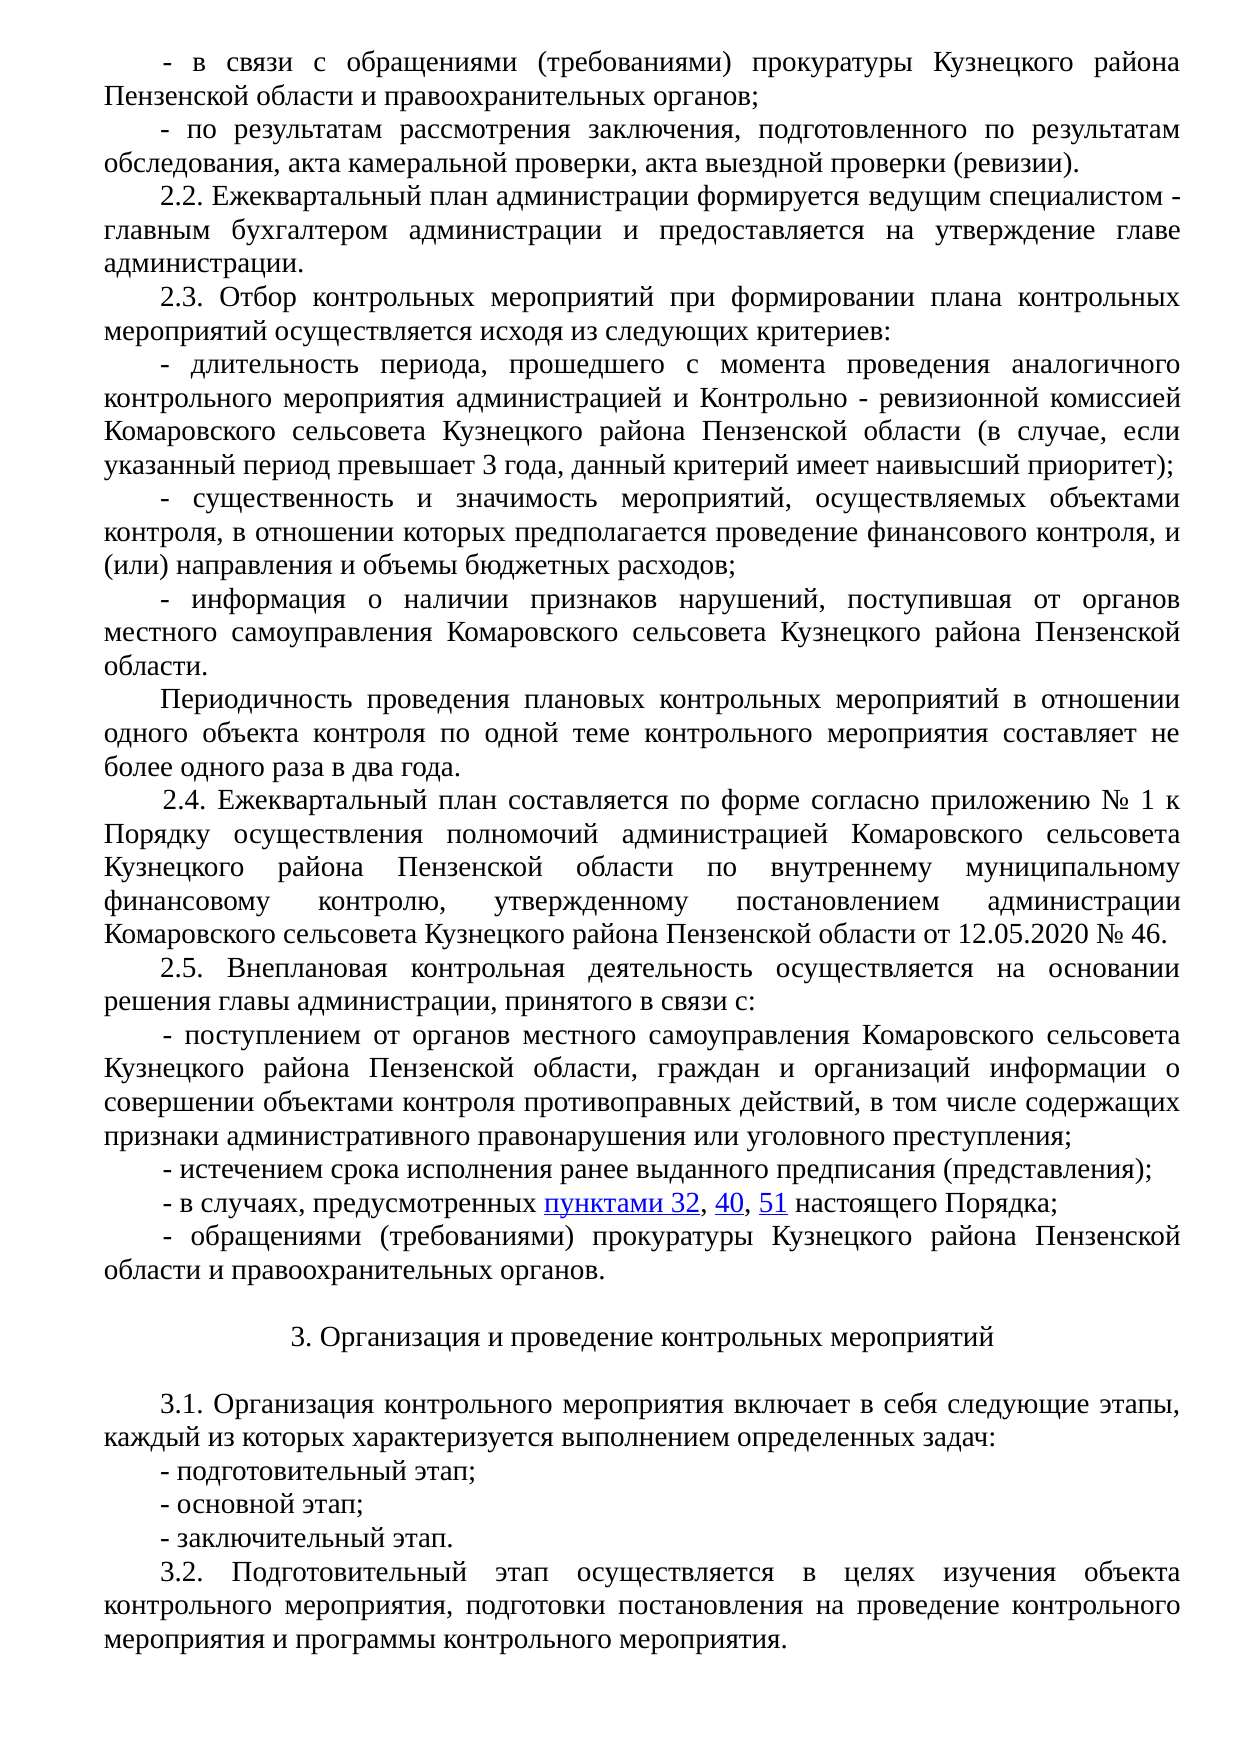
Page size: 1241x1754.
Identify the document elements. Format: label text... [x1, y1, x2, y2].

text 2.3. Отбор контрольных мероприятий при формировании плана контрольных мероприятий осуществляется исходя из следующих критериев: [103, 279, 1181, 346]
text - информация о наличии признаков нарушений, поступившая от органов местного самоуправления Комаровского сельсовета Кузнецкого района Пензенской области. [103, 581, 1181, 682]
text - основной этап; [103, 1487, 1181, 1520]
text - обращениями (требованиями) прокуратуры Кузнецкого района Пензенской области и правоохранительных органов. [103, 1218, 1181, 1285]
text 2.2. Ежеквартальный план администрации формируется ведущим специалистом - главным бухгалтером администрации и предоставляется на утверждение главе администрации. [103, 178, 1181, 279]
text - заключительный этап. [103, 1520, 1181, 1554]
text 2.5. Внеплановая контрольная деятельность осуществляется на основании решения главы администрации, принятого в связи с: [103, 950, 1181, 1017]
text - по результатам рассмотрения заключения, подготовленного по результатам обследования, акта камеральной проверки, акта выездной проверки (ревизии). [103, 111, 1181, 178]
text Периодичность проведения плановых контрольных мероприятий в отношении одного объекта контроля по одной теме контрольного мероприятия составляет не более одного раза в два года. [103, 682, 1181, 782]
text - длительность периода, прошедшего с момента проведения аналогичного контрольного мероприятия администрацией и Контрольно - ревизионной комиссией Комаровского сельсовета Кузнецкого района Пензенской области (в случае, если указанный период превышает 3 года, данный критерий имеет наивысший приоритет); [103, 346, 1181, 480]
text - подготовительный этап; [103, 1453, 1181, 1487]
text - существенность и значимость мероприятий, осуществляемых объектами контроля, в отношении которых предполагается проведение финансового контроля, и (или) направления и объемы бюджетных расходов; [103, 480, 1181, 581]
text - поступлением от органов местного самоуправления Комаровского сельсовета Кузнецкого района Пензенской области, граждан и организаций информации о совершении объектами контроля противоправных действий, в том числе содержащих признаки административного правонарушения или уголовного преступления; [103, 1017, 1181, 1151]
text - в связи с обращениями (требованиями) прокуратуры Кузнецкого района Пензенской области и правоохранительных органов; [103, 44, 1181, 111]
text 3. Организация и проведение контрольных мероприятий [103, 1319, 1181, 1352]
text 3.2. Подготовительный этап осуществляется в целях изучения объекта контрольного мероприятия, подготовки постановления на проведение контрольного мероприятия и программы контрольного мероприятия. [103, 1554, 1181, 1654]
text 3.1. Организация контрольного мероприятия включает в себя следующие этапы, каждый из которых характеризуется выполнением определенных задач: [103, 1386, 1181, 1453]
text - истечением срока исполнения ранее выданного предписания (представления); [103, 1151, 1181, 1185]
text - в случаях, предусмотренных пунктами 32, 40, 51 настоящего Порядка; [103, 1185, 1181, 1218]
text 2.4. Ежеквартальный план составляется по форме согласно приложению № 1 к Порядку осуществления полномочий администрацией Комаровского сельсовета Кузнецкого района Пензенской области по внутреннему муниципальному финансовому контролю, утвержденному постановлением администрации Комаровского сельсовета Кузнецкого района Пензенской области от 12.05.2020 № 46. [103, 782, 1181, 950]
